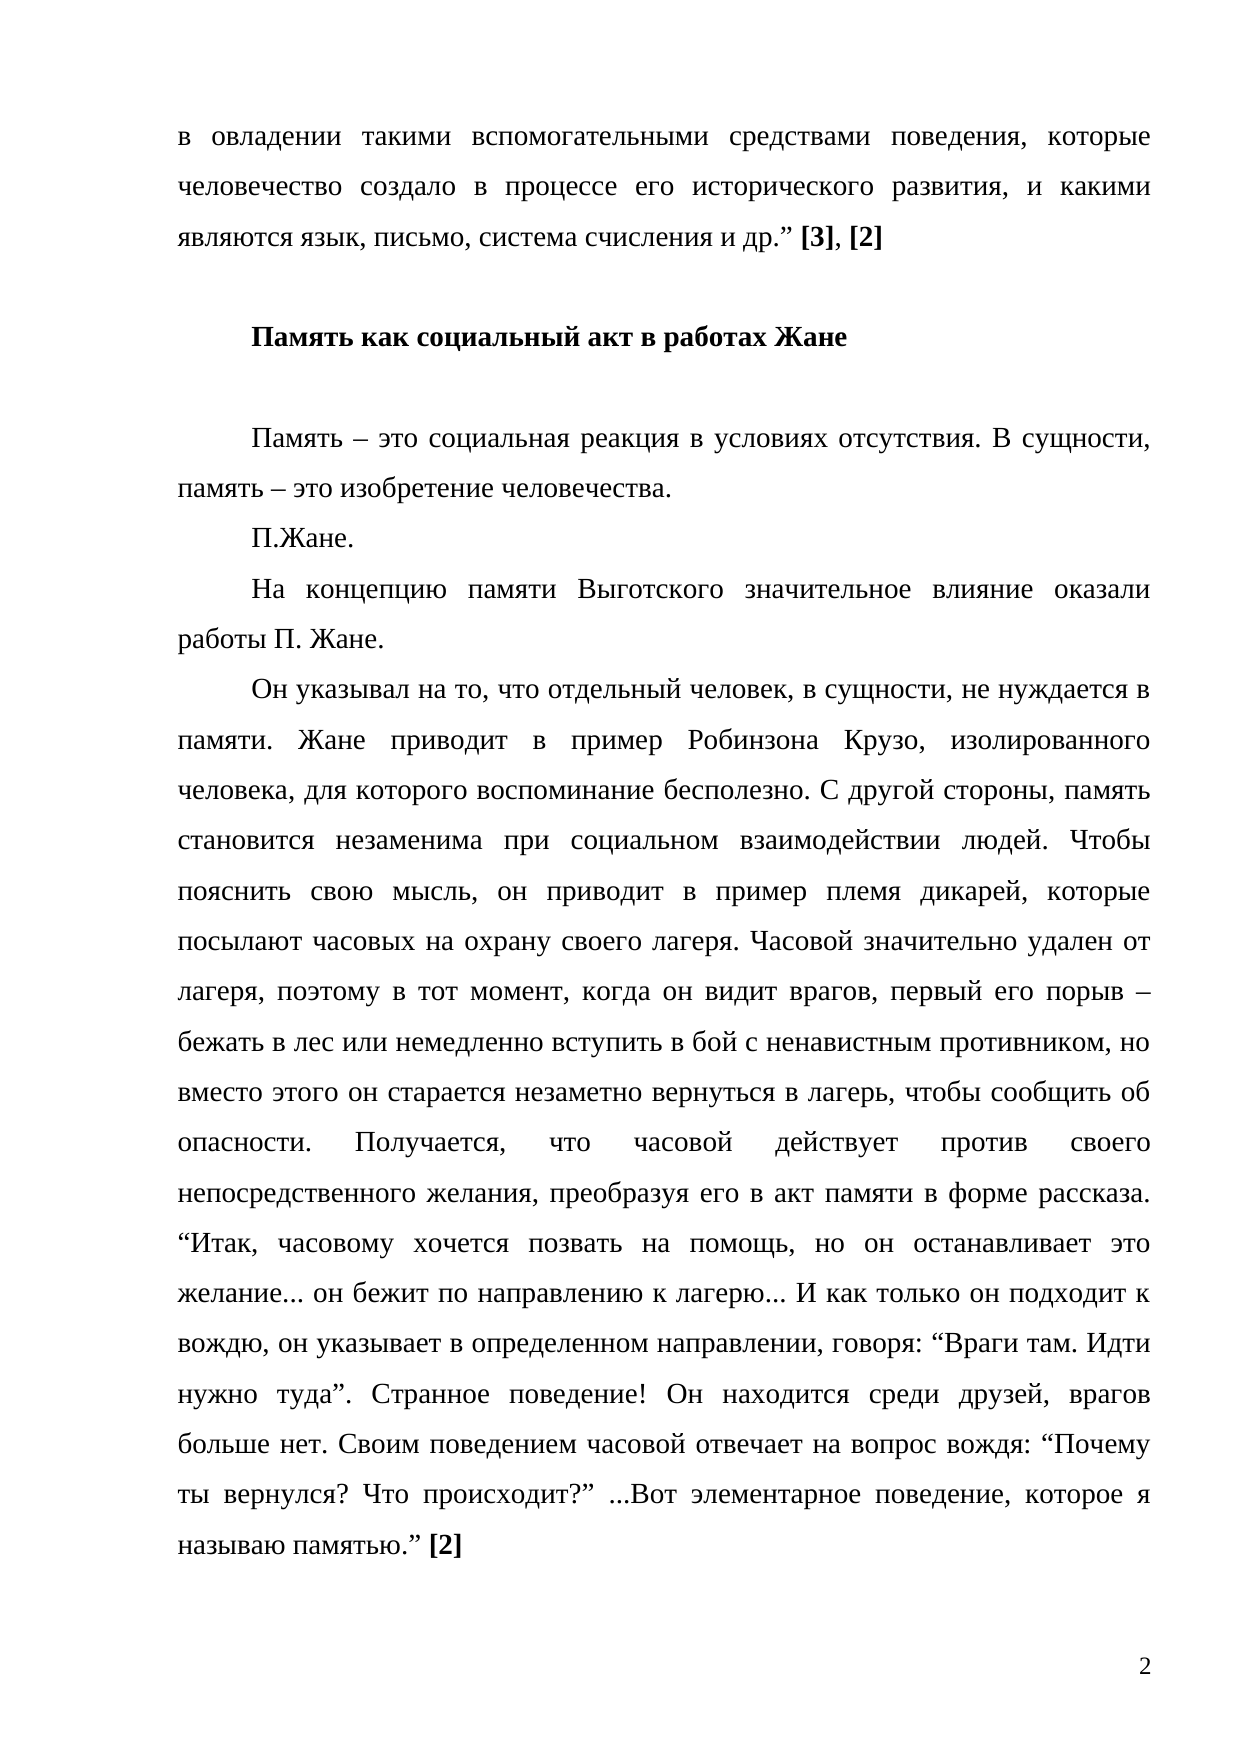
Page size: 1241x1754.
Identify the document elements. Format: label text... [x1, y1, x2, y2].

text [177, 118, 1152, 252]
text П.Жане. [177, 521, 1152, 554]
text Память – это социальная реакция в условиях отсутствия. В сущности, память – это изобретение человечества. [177, 420, 1152, 504]
text На концепцию памяти Выготского значительное влияние оказали работы П. Жане. [177, 571, 1152, 655]
text Он указывал на то, что отдельный человек, в сущности, не нуждается в памяти. Жане приводит в пример Робинзона Крузо, изолированного человека, для которого воспоминание бесполезно. С другой стороны, память становится незаменима при социальном взаимодействии людей. Чтобы пояснить свою мысль, он приводит в пример племя дикарей, которые посылают часовых на охрану своего лагеря. Часовой значительно удален от лагеря, поэтому в тот момент, когда он видит врагов, первый его порыв – бежать в лес или немедленно вступить в бой с ненавистным противником, но вместо этого он старается незаметно вернуться в лагерь, чтобы сообщить об опасности. Получается, что часовой действует против своего непосредственного желания, преобразуя его в акт памяти в форме рассказа. “Итак, часовому хочется позвать на помощь, но он останавливает это желание... он бежит по направлению к лагерю... И как только он подходит к вождю, он указывает в определенном направлении, говоря: “Враги там. Идти нужно туда”. Странное поведение! Он находится среди друзей, врагов больше нет. Своим поведением часовой отвечает на вопрос вождя: “Почему ты вернулся? Что происходит?” ...Вот элементарное поведение, которое я называю памятью.” [2] [177, 672, 1152, 1560]
text Память как социальный акт в работах Жане [177, 319, 1152, 353]
